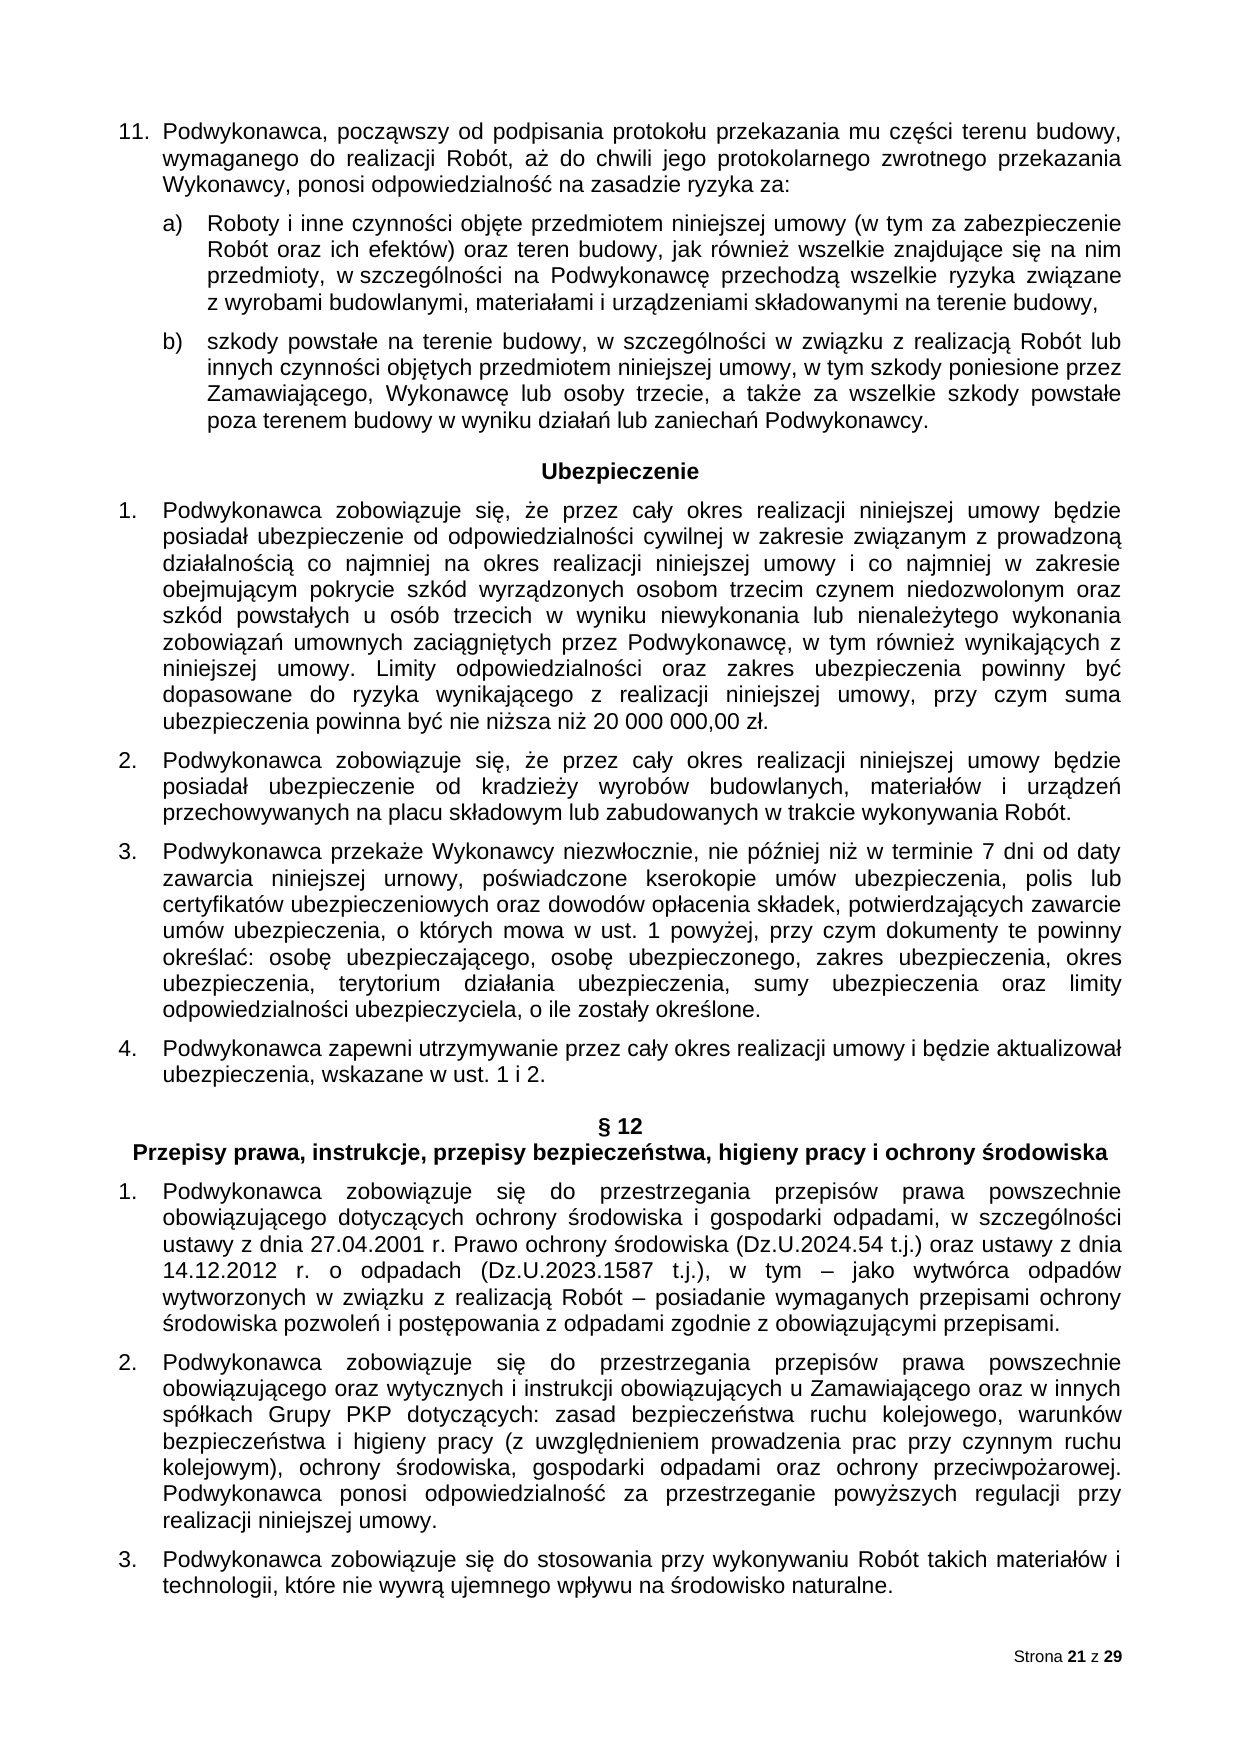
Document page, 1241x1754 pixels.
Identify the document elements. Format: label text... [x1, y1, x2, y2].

list Podwykonawca zobowiązuje się do przestrzegania przepisów prawa powszechnie obowiązującego dotyczących ochrony środowiska i gospodarki odpadami, w szczególności ustawy z dnia 27.04.2001 r. Prawo ochrony środowiska (Dz.U.2024.54 t.j.) oraz ustawy z dnia 14.12.2012 r. o odpadach (Dz.U.2023.1587 t.j.), w tym – jako wytwórca odpadów wytworzonych w związku z realizacją Robót – posiadanie wymaganych przepisami ochrony środowiska pozwoleń i postępowania z odpadami zgodnie z obowiązującymi przepisami. [118, 1178, 1122, 1336]
text Ubezpieczenie [118, 458, 1122, 484]
list Podwykonawca zobowiązuje się do przestrzegania przepisów prawa powszechnie obowiązującego oraz wytycznych i instrukcji obowiązujących u Zamawiającego oraz w innych spółkach Grupy PKP dotyczących: zasad bezpieczeństwa ruchu kolejowego, warunków bezpieczeństwa i higieny pracy (z uwzględnieniem prowadzenia prac przy czynnym ruchu kolejowym), ochrony środowiska, gospodarki odpadami oraz ochrony przeciwpożarowej. Podwykonawca ponosi odpowiedzialność za przestrzeganie powyższych regulacji przy realizacji niniejszej umowy. [118, 1349, 1122, 1533]
list Podwykonawca, począwszy od podpisania protokołu przekazania mu części terenu budowy, wymaganego do realizacji Robót, aż do chwili jego protokolarnego zwrotnego przekazania Wykonawcy, ponosi odpowiedzialność na zasadzie ryzyka za: [118, 118, 1122, 197]
text § 12 Przepisy prawa, instrukcje, przepisy bezpieczeństwa, higieny pracy i ochrony środowiska [118, 1113, 1122, 1166]
list Podwykonawca zobowiązuje się, że przez cały okres realizacji niniejszej umowy będzie posiadał ubezpieczenie od kradzieży wyrobów budowlanych, materiałów i urządzeń przechowywanych na placu składowym lub zabudowanych w trakcie wykonywania Robót. [118, 747, 1122, 826]
list Roboty i inne czynności objęte przedmiotem niniejszej umowy (w tym za zabezpieczenie Robót oraz ich efektów) oraz teren budowy, jak również wszelkie znajdujące się na nim przedmioty, w szczególności na Podwykonawcę przechodzą wszelkie ryzyka związane z wyrobami budowlanymi, materiałami i urządzeniami składowanymi na terenie budowy, [162, 210, 1122, 315]
list Podwykonawca przekaże Wykonawcy niezwłocznie, nie później niż w terminie 7 dni od daty zawarcia niniejszej urnowy, poświadczone kserokopie umów ubezpieczenia, polis lub certyfikatów ubezpieczeniowych oraz dowodów opłacenia składek, potwierdzających zawarcie umów ubezpieczenia, o których mowa w ust. 1 powyżej, przy czym dokumenty te powinny określać: osobę ubezpieczającego, osobę ubezpieczonego, zakres ubezpieczenia, okres ubezpieczenia, terytorium działania ubezpieczenia, sumy ubezpieczenia oraz limity odpowiedzialności ubezpieczyciela, o ile zostały określone. [118, 838, 1122, 1023]
list szkody powstałe na terenie budowy, w szczególności w związku z realizacją Robót lub innych czynności objętych przedmiotem niniejszej umowy, w tym szkody poniesione przez Zamawiającego, Wykonawcę lub osoby trzecie, a także za wszelkie szkody powstałe poza terenem budowy w wyniku działań lub zaniechań Podwykonawcy. [162, 328, 1122, 433]
list Podwykonawca zobowiązuje się, że przez cały okres realizacji niniejszej umowy będzie posiadał ubezpieczenie od odpowiedzialności cywilnej w zakresie związanym z prowadzoną działalnością co najmniej na okres realizacji niniejszej umowy i co najmniej w zakresie obejmującym pokrycie szkód wyrządzonych osobom trzecim czynem niedozwolonym oraz szkód powstałych u osób trzecich w wyniku niewykonania lub nienależytego wykonania zobowiązań umownych zaciągniętych przez Podwykonawcę, w tym również wynikających z niniejszej umowy. Limity odpowiedzialności oraz zakres ubezpieczenia powinny być dopasowane do ryzyka wynikającego z realizacji niniejszej umowy, przy czym suma ubezpieczenia powinna być nie niższa niż 20 000 000,00 zł. [118, 497, 1122, 734]
list Podwykonawca zapewni utrzymywanie przez cały okres realizacji umowy i będzie aktualizował ubezpieczenia, wskazane w ust. 1 i 2. [118, 1035, 1122, 1088]
